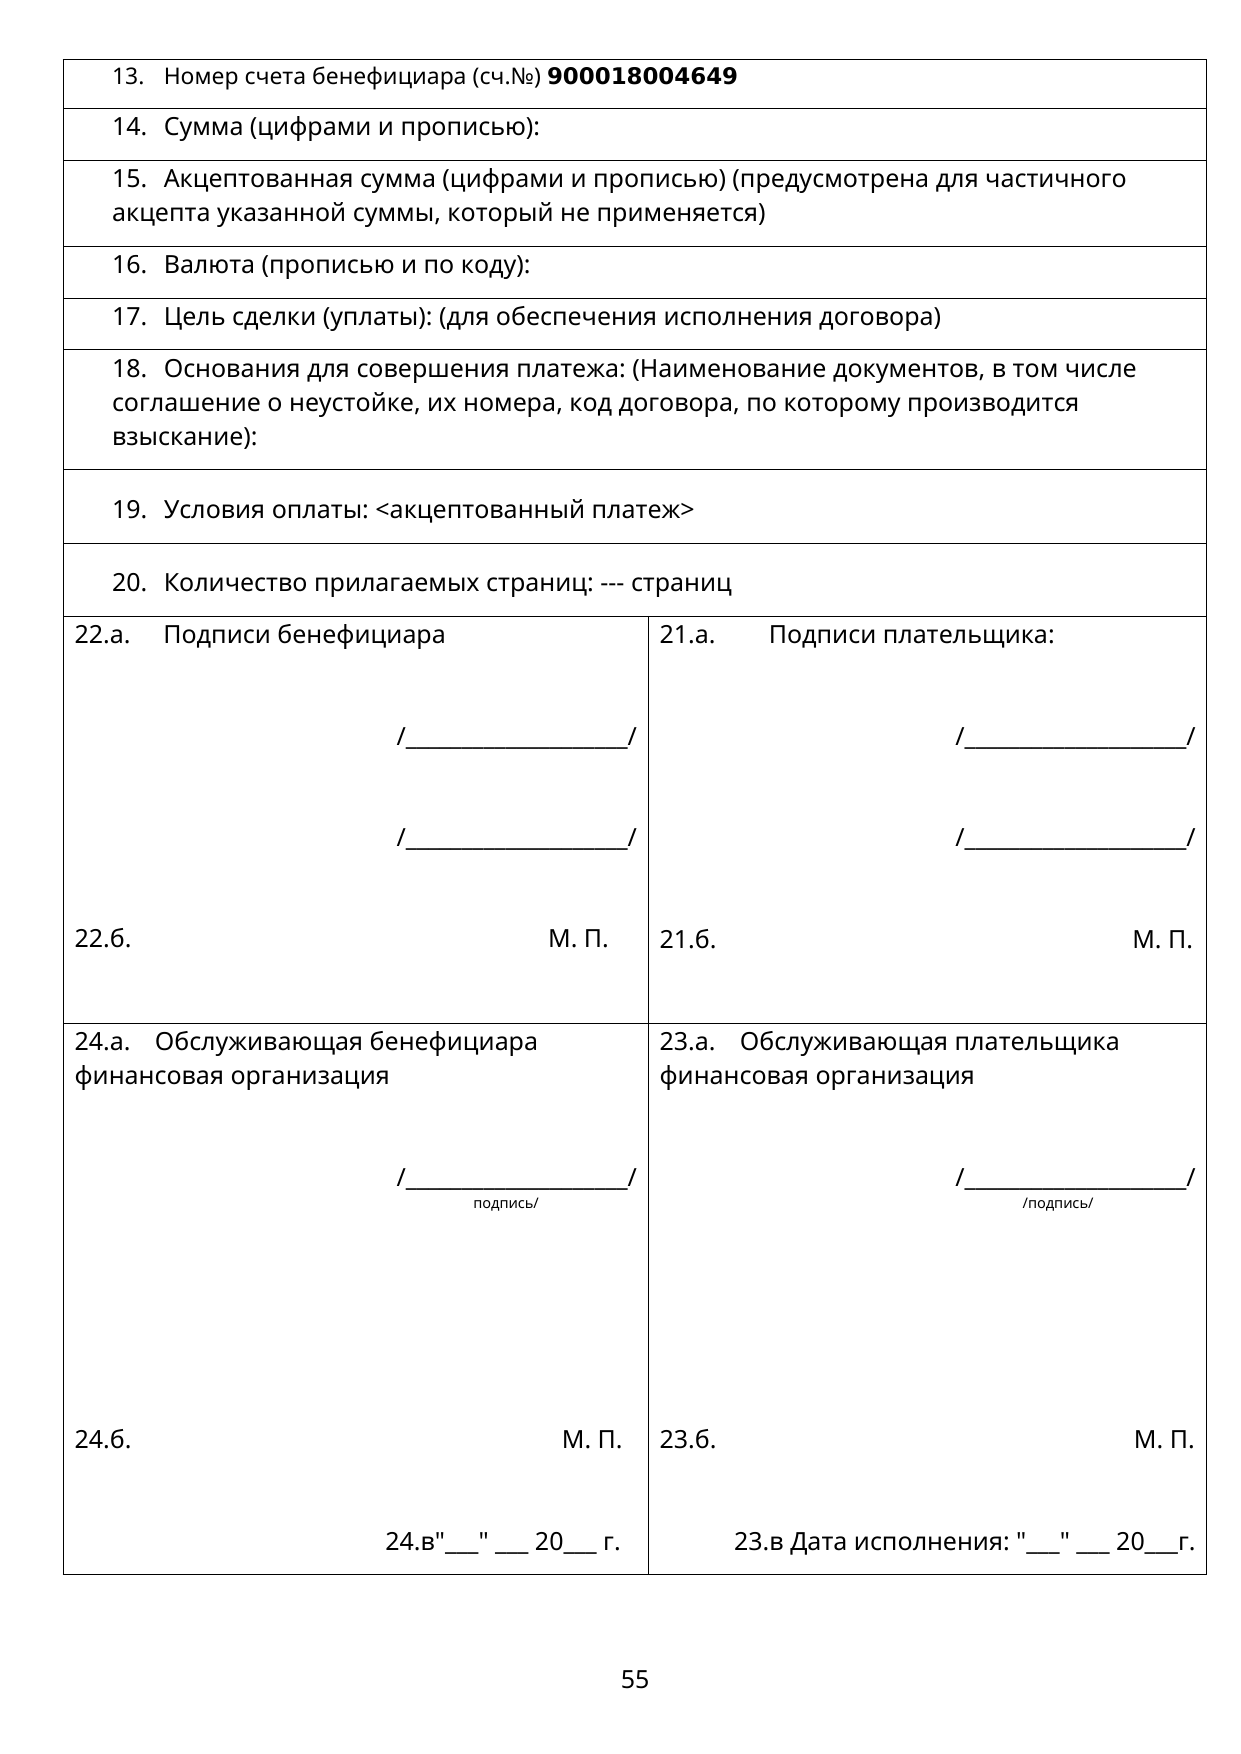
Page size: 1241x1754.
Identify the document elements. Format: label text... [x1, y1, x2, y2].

table_cell 13. Номер счета бенефициара (сч.№) 900018004649 [64, 60, 1206, 108]
table_cell 20. Количество прилагаемых страниц: --- страниц [64, 544, 1206, 616]
table_cell 18. Основания для совершения платежа: (Наименование документов, в том числе соглашение о неустойке, их номера, код договора, по которому производится взыскание): [64, 350, 1206, 469]
table_cell 22.а. Подписи бенефициара /____________________/ /____________________/ 22.б. М. П. [64, 617, 648, 1023]
table_cell 24.а. Обслуживающая бенефициара финансовая организация /____________________/ подпись/ [64, 1024, 648, 1345]
table_cell 24.б. М. П. 24.в"___" ___ 20___ г. [64, 1345, 648, 1574]
table_cell 23.б. М. П. 23.в Дата исполнения: "___" ___ 20___г. [649, 1345, 1206, 1574]
table_cell 19. Условия оплаты: <акцептованный платеж> [64, 470, 1206, 542]
table_cell 21.а. Подписи плательщика: /____________________/ /____________________/ 21.б. М. П. [649, 617, 1206, 1023]
table_cell 15. Акцептованная сумма (цифрами и прописью) (предусмотрена для частичного акцепта указанной суммы, который не применяется) [64, 161, 1206, 246]
table_cell 17. Цель сделки (уплаты): (для обеспечения исполнения договора) [64, 299, 1206, 349]
table_cell 14. Сумма (цифрами и прописью): [64, 109, 1206, 160]
table_cell 23.а. Обслуживающая плательщика финансовая организация /____________________/ /подпись/ [649, 1024, 1206, 1345]
table_cell 16. Валюта (прописью и по коду): [64, 247, 1206, 297]
